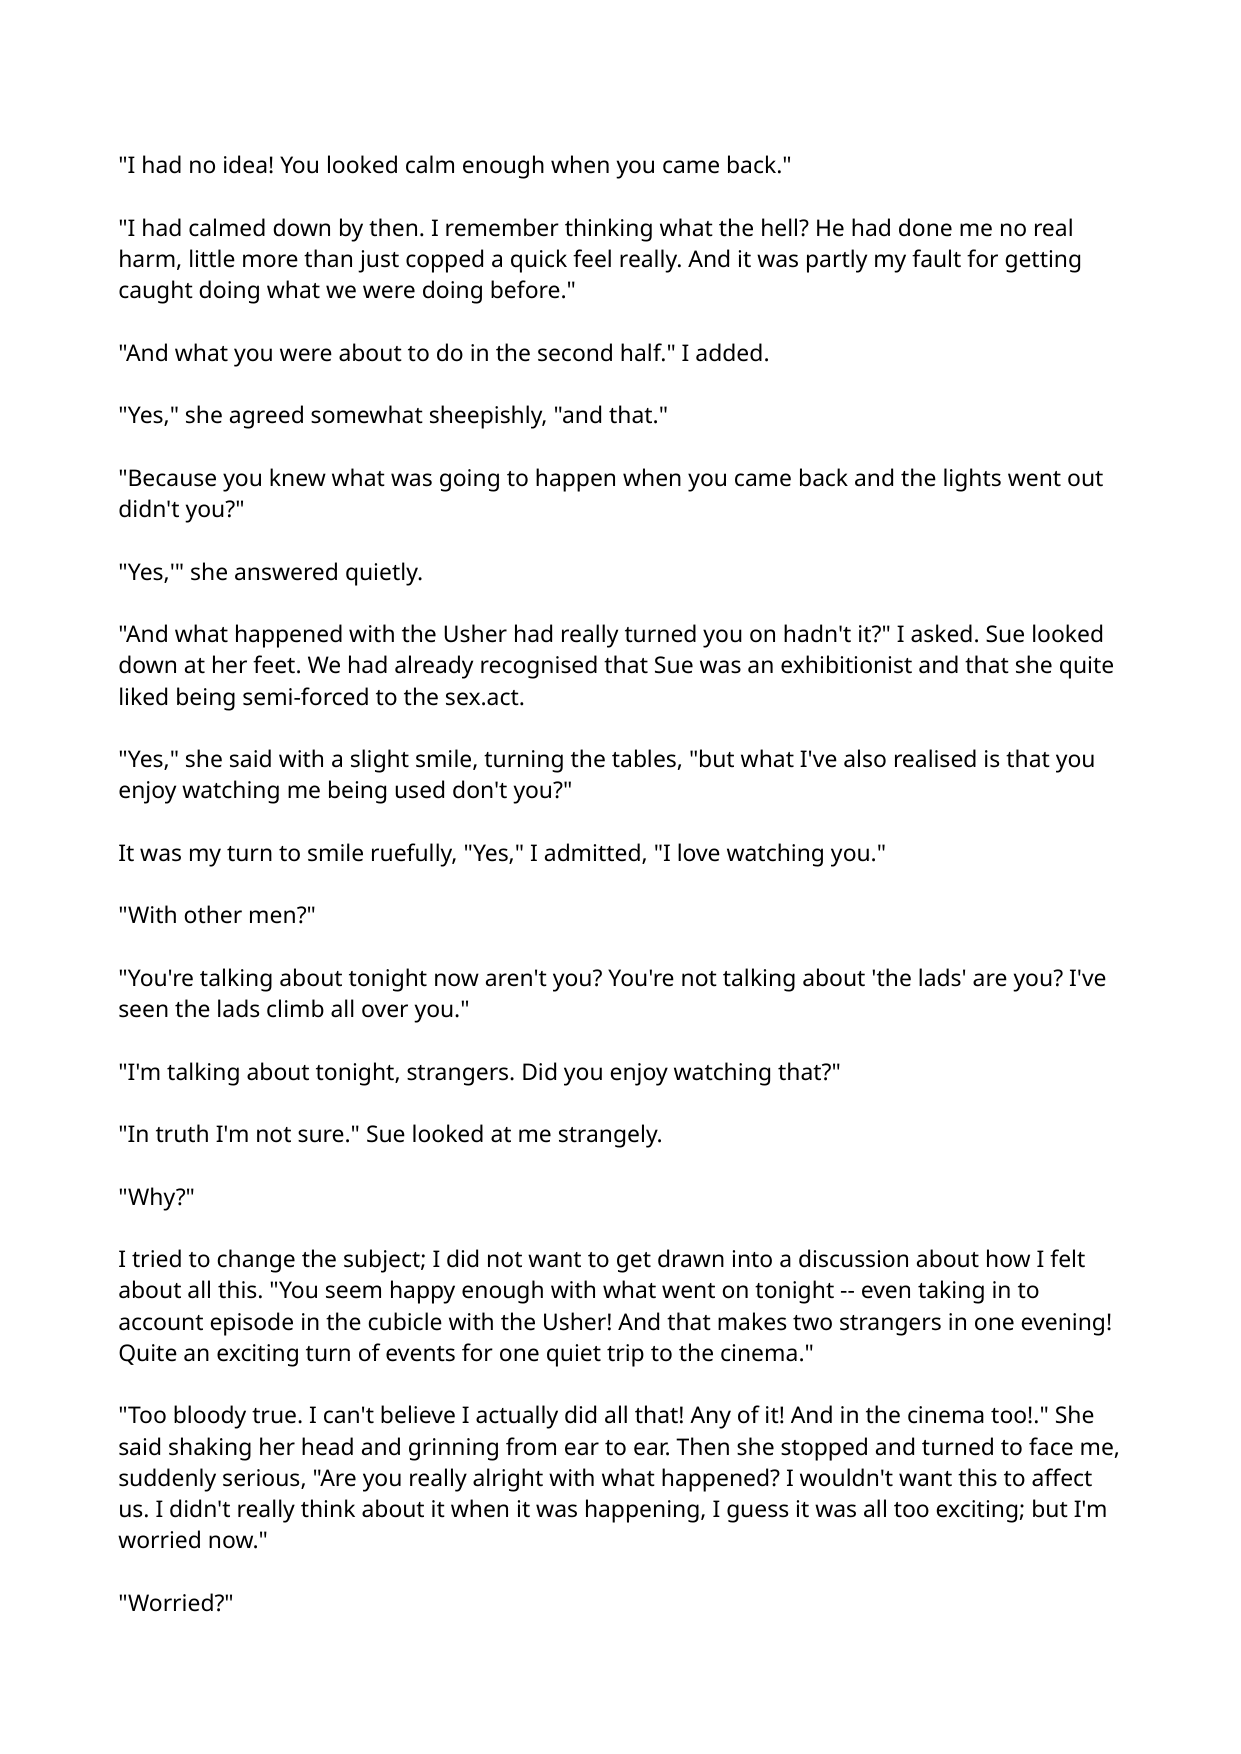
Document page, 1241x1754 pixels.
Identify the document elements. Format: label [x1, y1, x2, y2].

text [118, 118, 1122, 1618]
